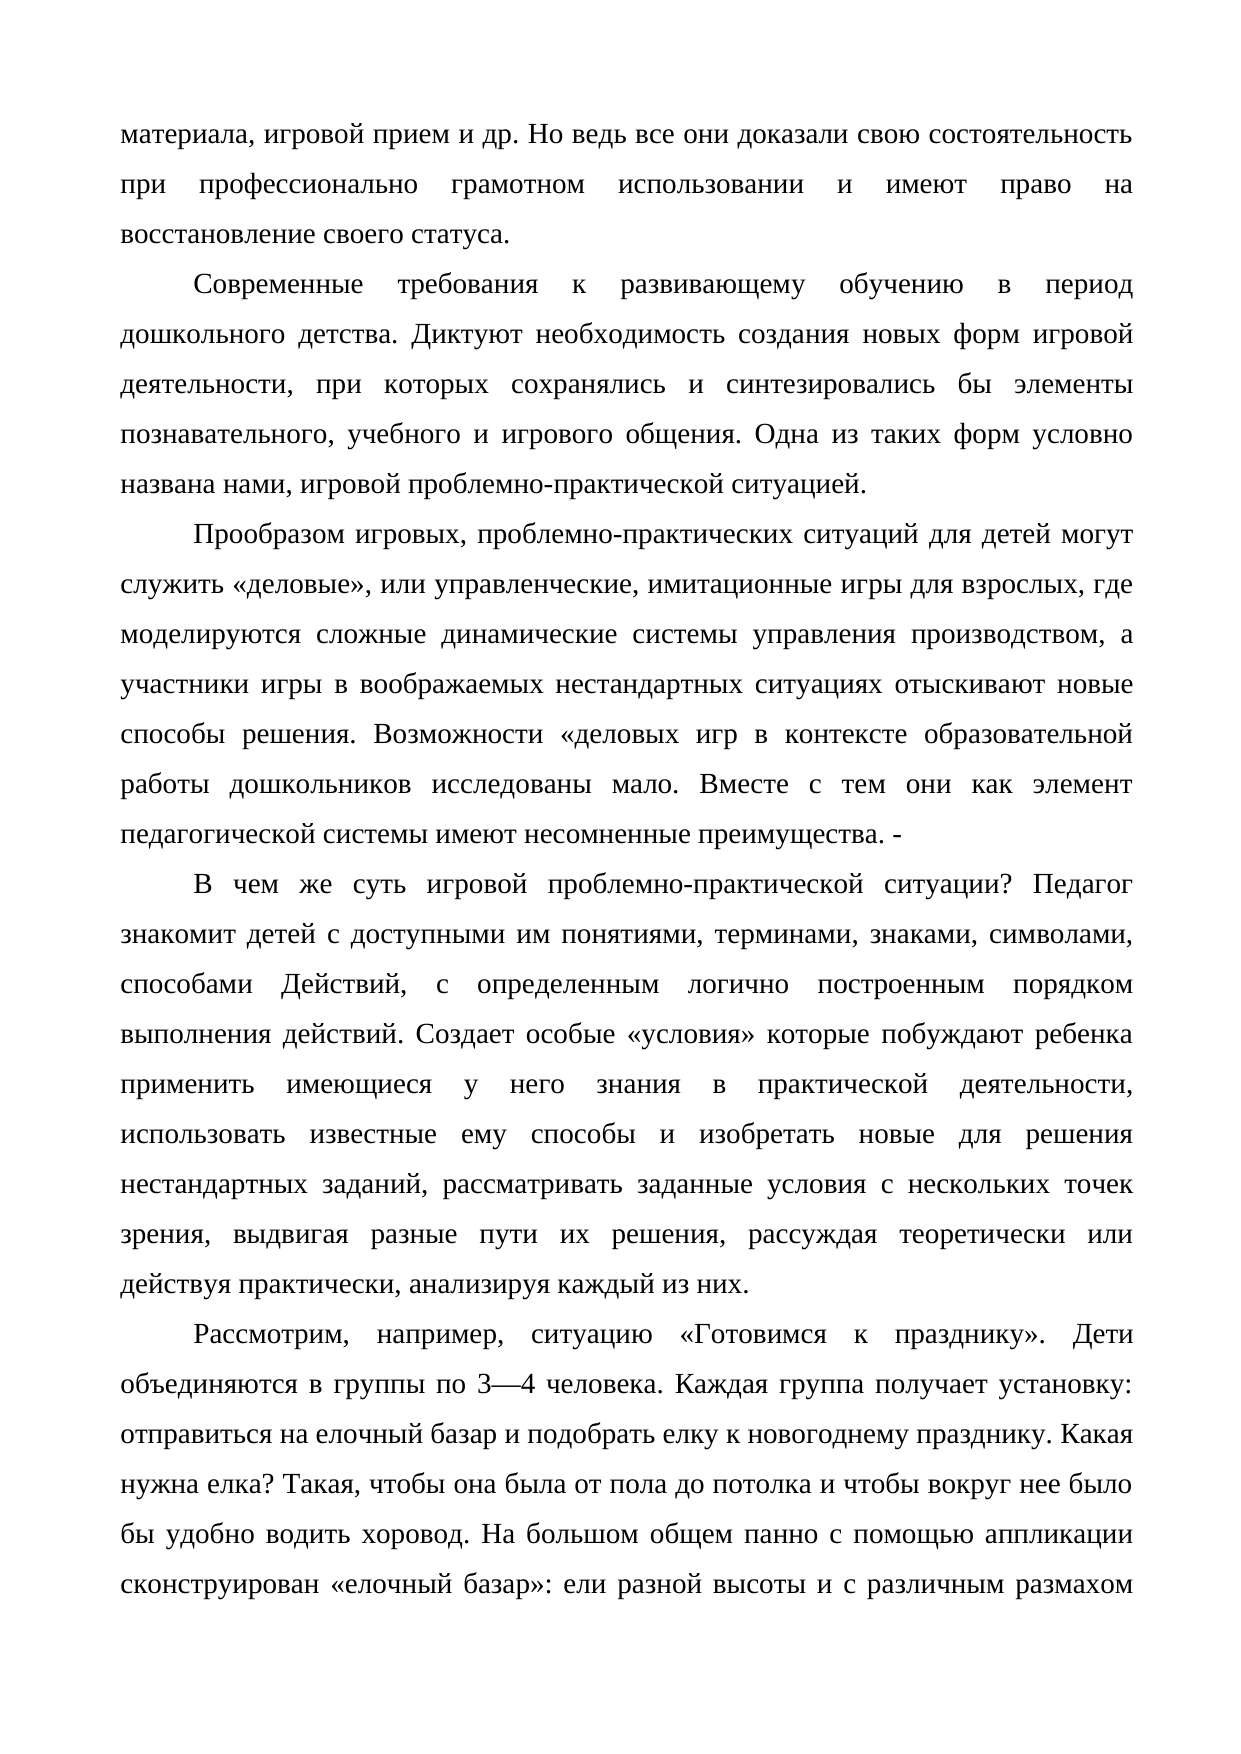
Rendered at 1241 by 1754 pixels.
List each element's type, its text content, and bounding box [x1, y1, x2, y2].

text Современные требования к развивающему обучению в период дошкольного детства. Диктуют необходимость создания новых форм игровой деятельности, при которых сохранялись и синтезировались бы элементы познавательного, учебного и игрового общения. Одна из таких форм условно названа нами, игровой проблемно-практической ситуацией. [120, 254, 1134, 504]
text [120, 104, 1134, 254]
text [120, 1304, 1134, 1604]
text Прообразом игровых, проблемно-практических ситуаций для детей могут служить «деловые», или управленческие, имитационные игры для взрослых, где моделируются сложные динамические системы управления производством, а участники игры в воображаемых нестандартных ситуациях отыскивают новые способы решения. Возможности «деловых игр в контексте образовательной работы дошкольников исследованы мало. Вместе с тем они как элемент педагогической системы имеют несомненные преимущества. - [120, 504, 1134, 854]
text В чем же суть игровой проблемно-практической ситуации? Педагог знакомит детей с доступными им понятиями, терминами, знаками, символами, способами Действий, с определенным логично построенным порядком выполнения действий. Создает особые «условия» которые побуждают ребенка применить имеющиеся у него знания в практической деятельности, использовать известные ему способы и изобретать новые для решения нестандартных заданий, рассматривать заданные условия с нескольких точек зрения, выдвигая разные пути их решения, рассуждая теоретически или действуя практически, анализируя каждый из них. [120, 854, 1134, 1304]
